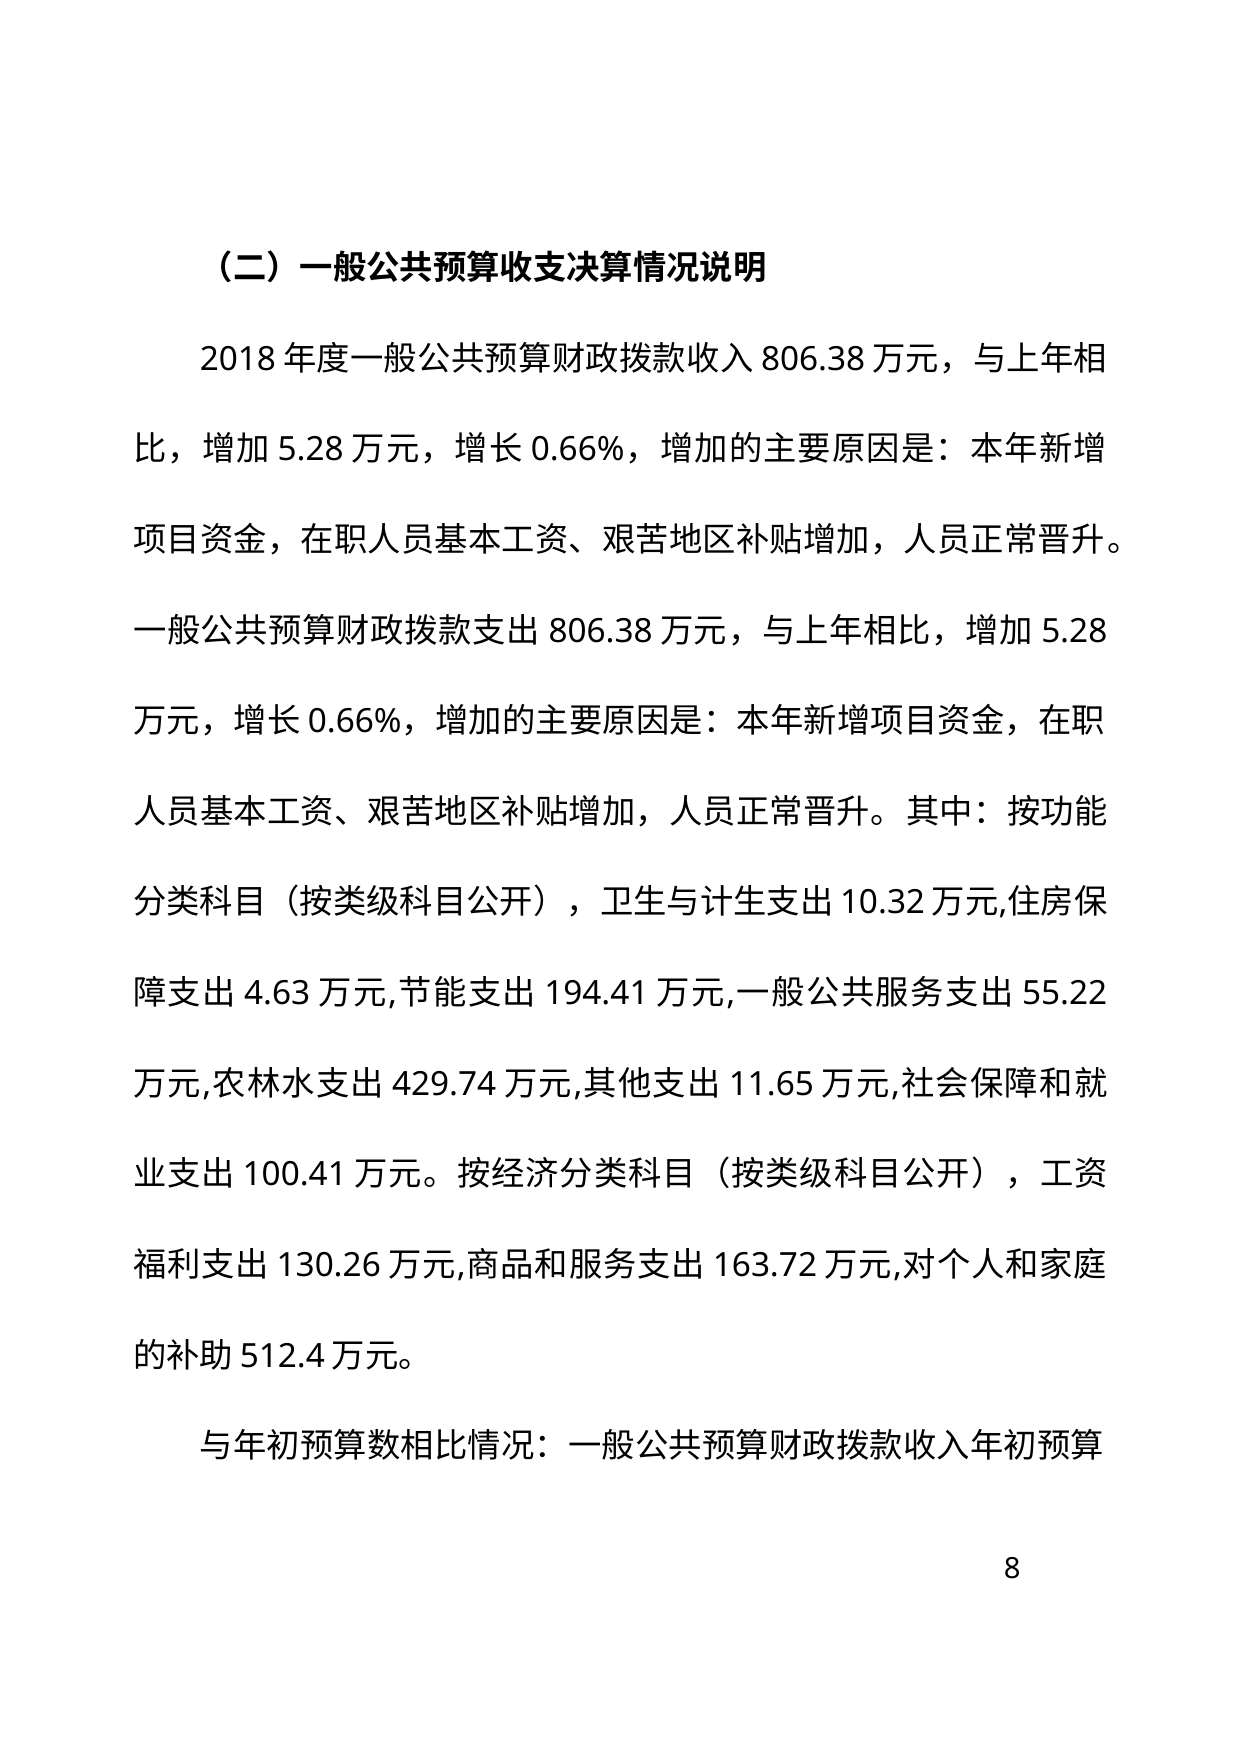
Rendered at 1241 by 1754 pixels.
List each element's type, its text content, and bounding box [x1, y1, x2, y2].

text 2018年度一般公共预算财政拨款收入806.38万元，与上年相比，增加5.28万元，增长0.66%，增加的主要原因是：本年新增项目资金，在职人员基本工资、艰苦地区补贴增加，人员正常晋升。一般公共预算财政拨款支出806.38万元，与上年相比，增加5.28万元，增长0.66%，增加的主要原因是：本年新增项目资金，在职人员基本工资、艰苦地区补贴增加，人员正常晋升。其中：按功能分类科目（按类级科目公开），卫生与计生支出10.32万元,住房保障支出4.63万元,节能支出194.41万元,一般公共服务支出55.22万元,农林水支出429.74万元,其他支出11.65万元,社会保障和就业支出100.41万元。按经济分类科目（按类级科目公开），工资福利支出130.26万元,商品和服务支出163.72万元,对个人和家庭的补助512.4万元。 [133, 311, 1107, 1398]
text （二）一般公共预算收支决算情况说明 [133, 220, 1107, 311]
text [133, 1398, 1107, 1489]
